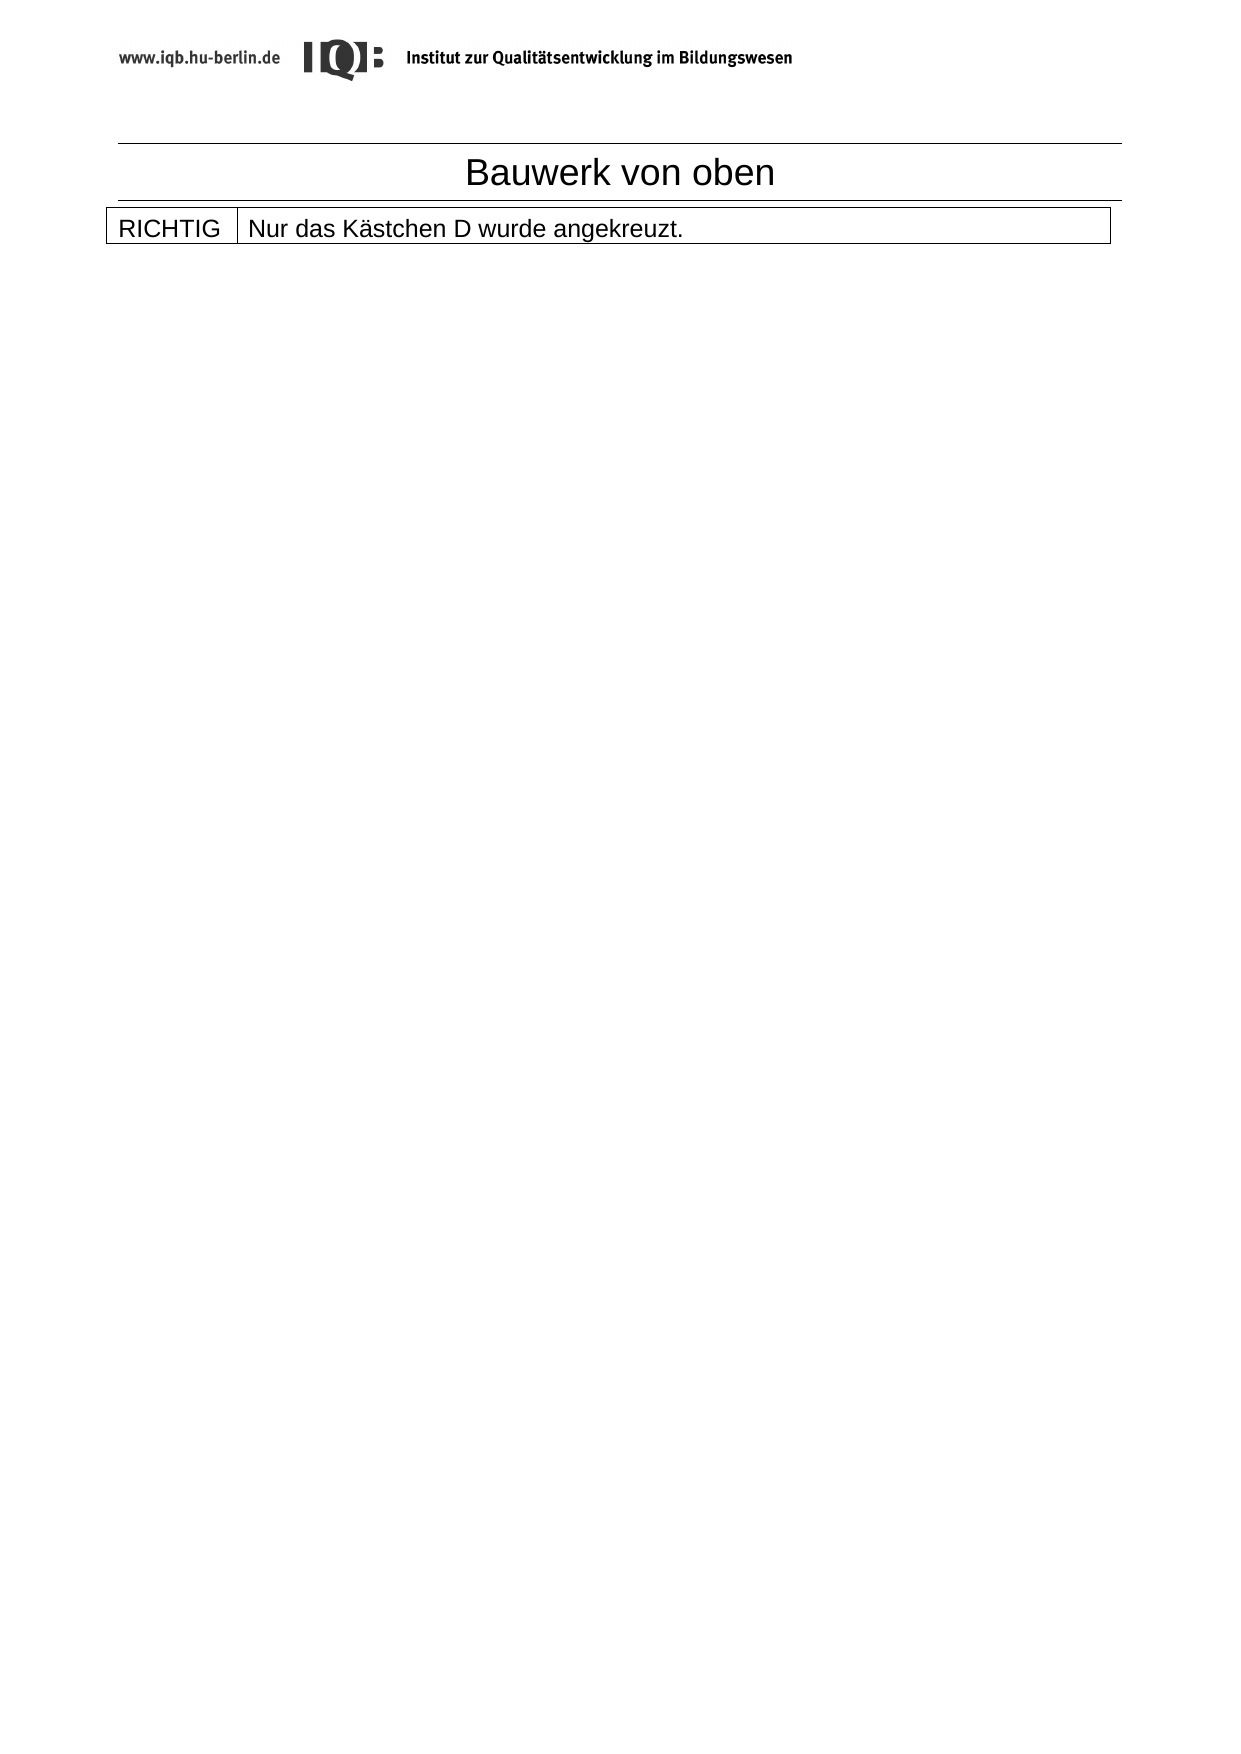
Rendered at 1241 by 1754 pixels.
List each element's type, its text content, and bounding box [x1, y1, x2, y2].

text Bauwerk von oben [118, 144, 1122, 200]
table_header Nur das Kästchen D wurde angekreuzt. [238, 208, 1110, 243]
table_header RICHTIG [107, 208, 237, 243]
